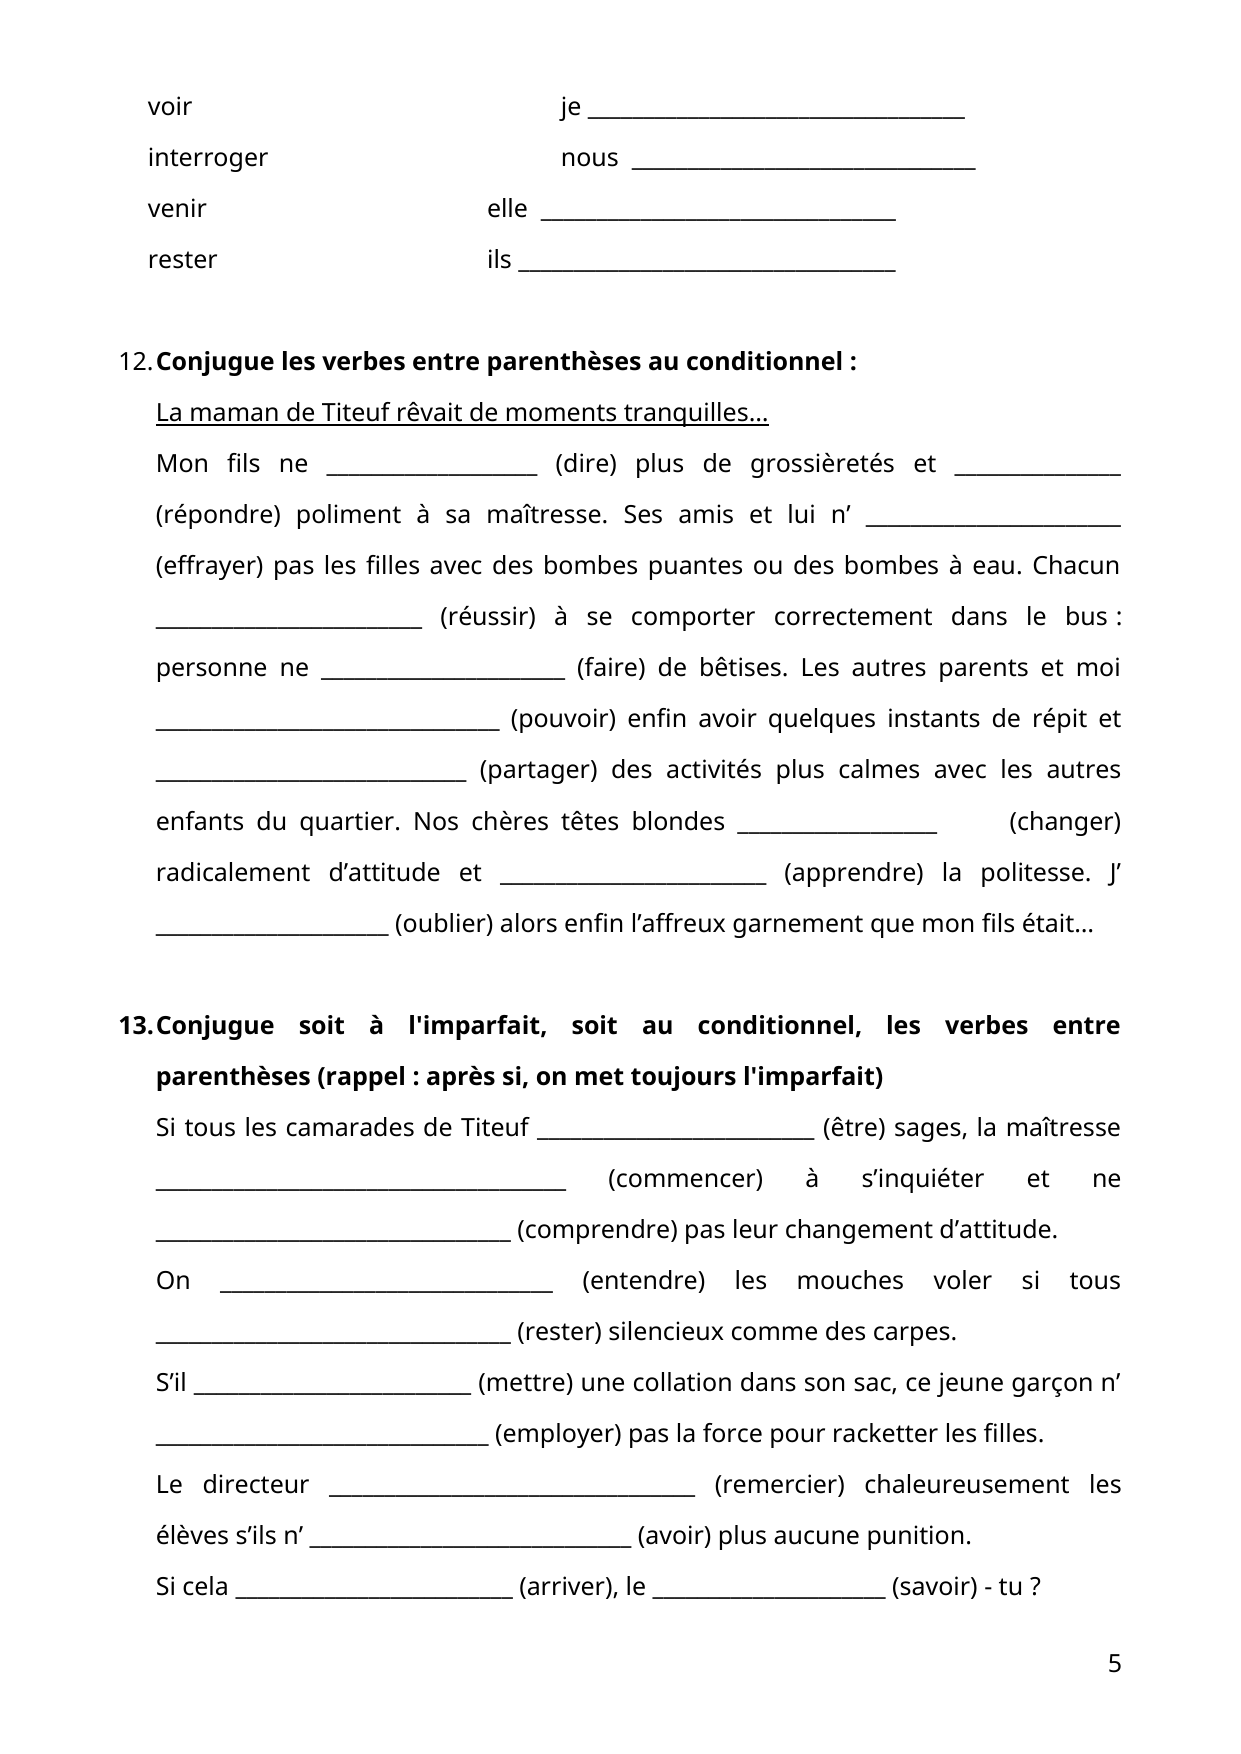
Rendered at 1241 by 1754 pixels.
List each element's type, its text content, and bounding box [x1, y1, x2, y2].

text venir elle ________________________________ [118, 191, 1122, 225]
list Si tous les camarades de Titeuf _________________________ (être) sages, la maîtresse _____________________________________ (commencer) à s’inquiéter et ne ________________________________ (comprendre) pas leur changement d’attitude. [156, 1109, 1122, 1246]
text rester ils __________________________________ [118, 242, 1122, 276]
text voir je __________________________________ [118, 89, 1122, 123]
list Conjugue soit à l'imparfait, soit au conditionnel, les verbes entre parenthèses (rappel : après si, on met toujours l'imparfait) [118, 1007, 1122, 1092]
list Le directeur _________________________________ (remercier) chaleureusement les élèves s’ils n’ _____________________________ (avoir) plus aucune punition. [156, 1467, 1122, 1552]
list On ______________________________ (entendre) les mouches voler si tous ________________________________ (rester) silencieux comme des carpes. [156, 1263, 1122, 1348]
list Conjugue les verbes entre parenthèses au conditionnel : [118, 344, 1122, 378]
list S’il _________________________ (mettre) une collation dans son sac, ce jeune garçon n’ ______________________________ (employer) pas la force pour racketter les filles. [156, 1365, 1122, 1450]
list Mon fils ne ___________________ (dire) plus de grossièretés et _______________ (répondre) poliment à sa maîtresse. Ses amis et lui n’ _______________________ (effrayer) pas les filles avec des bombes puantes ou des bombes à eau. Chacun ________________________ (réussir) à se comporter correctement dans le bus : personne ne ______________________ (faire) de bêtises. Les autres parents et moi _______________________________ (pouvoir) enfin avoir quelques instants de répit et ____________________________ (partager) des activités plus calmes avec les autres enfants du quartier. Nos chères têtes blondes __________________ (changer) radicalement d’attitude et ________________________ (apprendre) la politesse. J’ _____________________ (oublier) alors enfin l’affreux garnement que mon fils était… [156, 446, 1122, 939]
text interroger nous _______________________________ [118, 140, 1122, 174]
text Si cela _________________________ (arriver), le _____________________ (savoir) - tu ? [118, 1569, 1122, 1603]
list La maman de Titeuf rêvait de moments tranquilles… [156, 395, 1122, 429]
